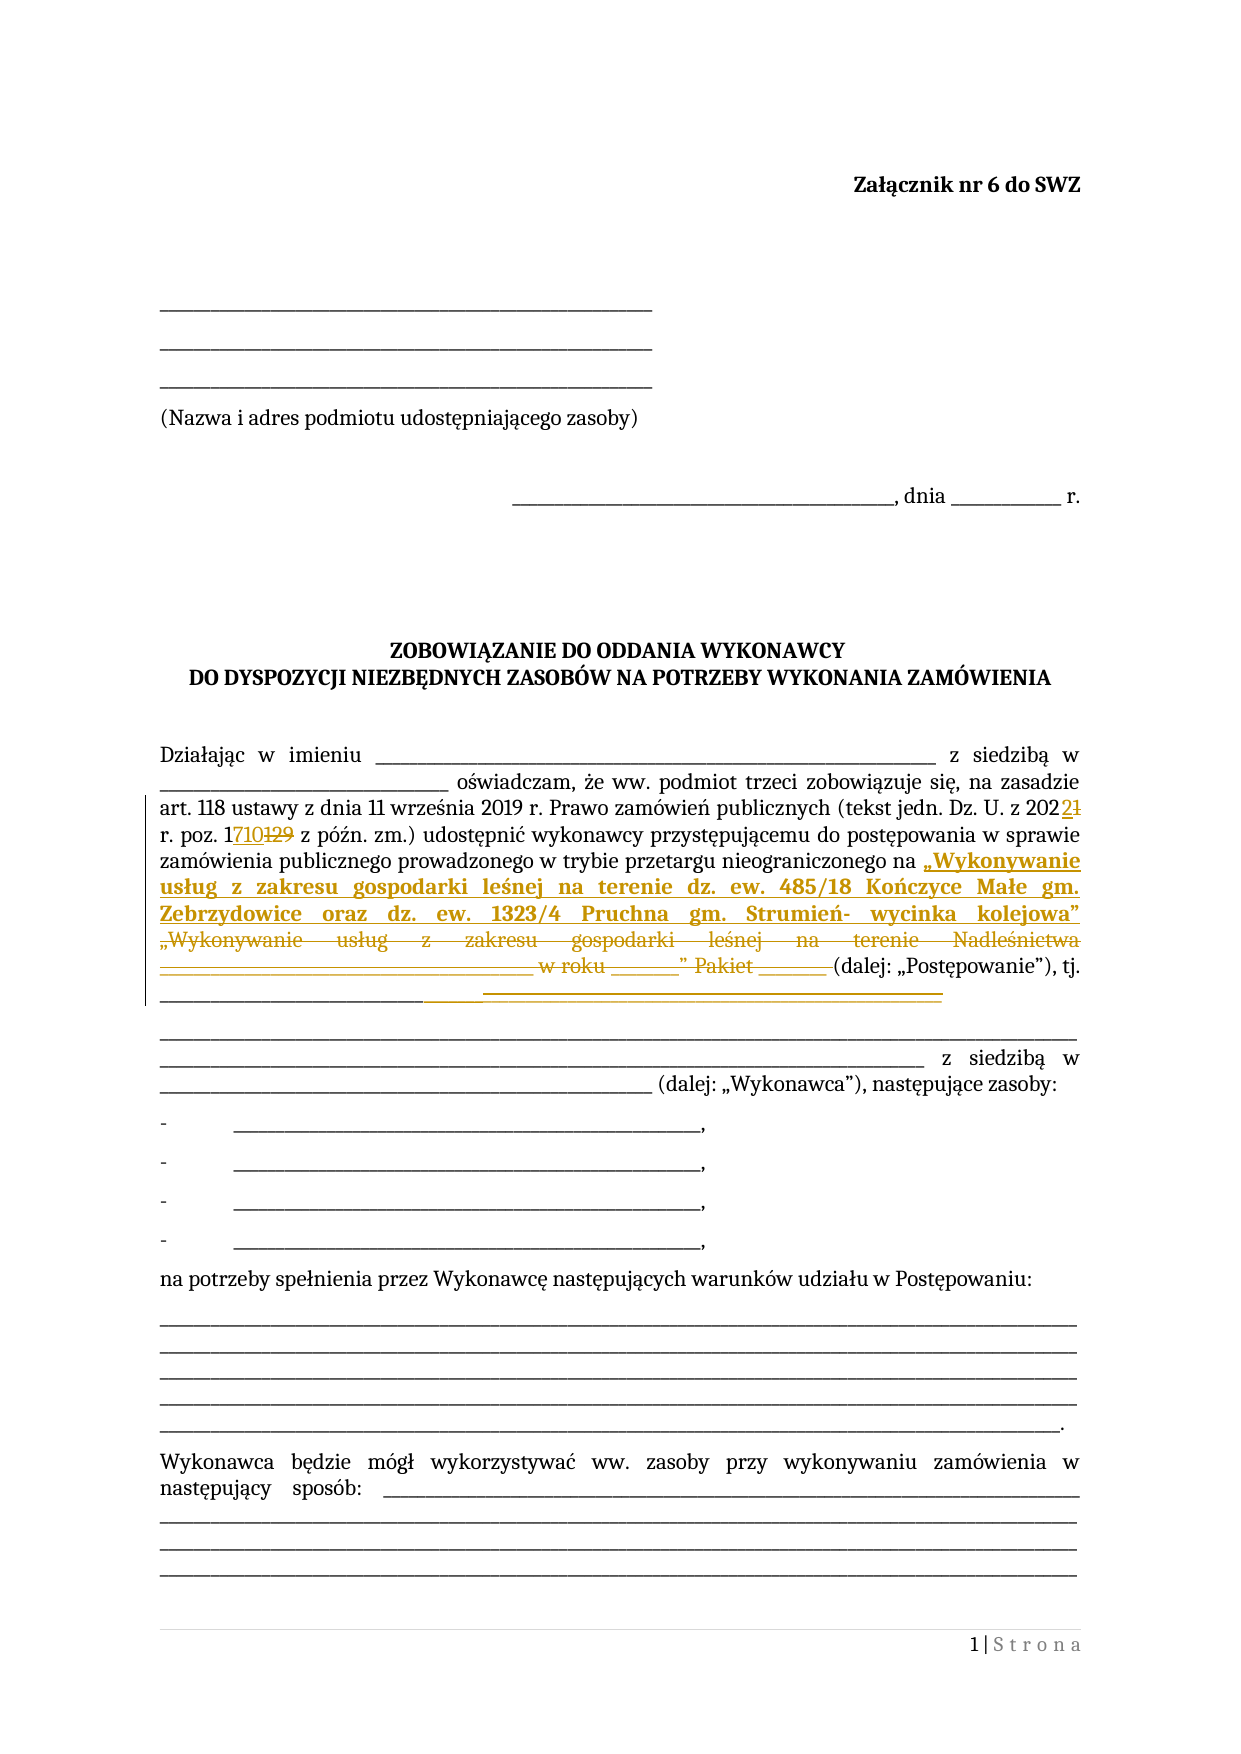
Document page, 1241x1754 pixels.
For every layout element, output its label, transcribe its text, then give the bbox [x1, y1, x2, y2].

text __________________________________________________________ [159, 327, 1081, 354]
text __________________________________________________________ [159, 288, 1081, 315]
text na potrzeby spełnienia przez Wykonawcę następujących warunków udziału w Postępowaniu: [159, 1265, 1081, 1292]
text - _______________________________________________________, [159, 1110, 1081, 1136]
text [159, 1448, 1081, 1580]
text _____________________________________________, dnia _____________ r. [159, 483, 1081, 509]
text __________________________________________________________ [159, 366, 1081, 393]
text __________________________________________________________________________________________________________________________________________________________________________________________________________________________________________________________________________________________________________________________________________________________________________________________________________________________________________________________________________________________________________________________________________________________. [159, 1304, 1081, 1436]
text - _______________________________________________________, [159, 1149, 1081, 1175]
text ZOBOWIĄZANIE DO ODDANIA WYKONAWCY DO DYSPOZYCJI NIEZBĘDNYCH ZASOBÓW NA POTRZEBY WYKONANIA ZAMÓWIENIA [159, 638, 1081, 691]
text - _______________________________________________________, [159, 1188, 1081, 1214]
text (Nazwa i adres podmiotu udostępniającego zasoby) [159, 405, 1081, 431]
text - _______________________________________________________, [159, 1226, 1081, 1253]
text ______________________________________________________________________________________________________________________________________________________________________________________________________ z siedzibą w __________________________________________________________ (dalej: „Wykonawca”), następujące zasoby: [159, 1018, 1081, 1097]
text Działając w imieniu __________________________________________________________________ z siedzibą w __________________________________ oświadczam, że ww. podmiot trzeci zobowiązuje się, na zasadzie art. 118 ustawy z dnia 11 września 2019 r. Prawo zamówień publicznych (tekst jedn. Dz. U. z 202 r. poz. 1 z późn. zm.) udostępnić wykonawcy przystępującemu do postępowania w sprawie zamówienia publicznego prowadzonego w trybie przetargu nieograniczonego na (dalej: „Postępowanie”), tj. _______________________________ [159, 742, 1081, 941]
text Działając w imieniu __________________________________________________________________ z siedzibą w __________________________________ oświadczam, że ww. podmiot trzeci zobowiązuje się, na zasadzie art. 118 ustawy z dnia 11 września 2019 r. Prawo zamówień publicznych (tekst jedn. Dz. U. z 202 r. poz. 1 z późn. zm.) udostępnić wykonawcy przystępującemu do postępowania w sprawie zamówienia publicznego prowadzonego w trybie przetargu nieograniczonego na (dalej: „Postępowanie”), tj. _______________________________ [159, 942, 1081, 1006]
text Załącznik nr 6 do SWZ [159, 172, 1081, 198]
